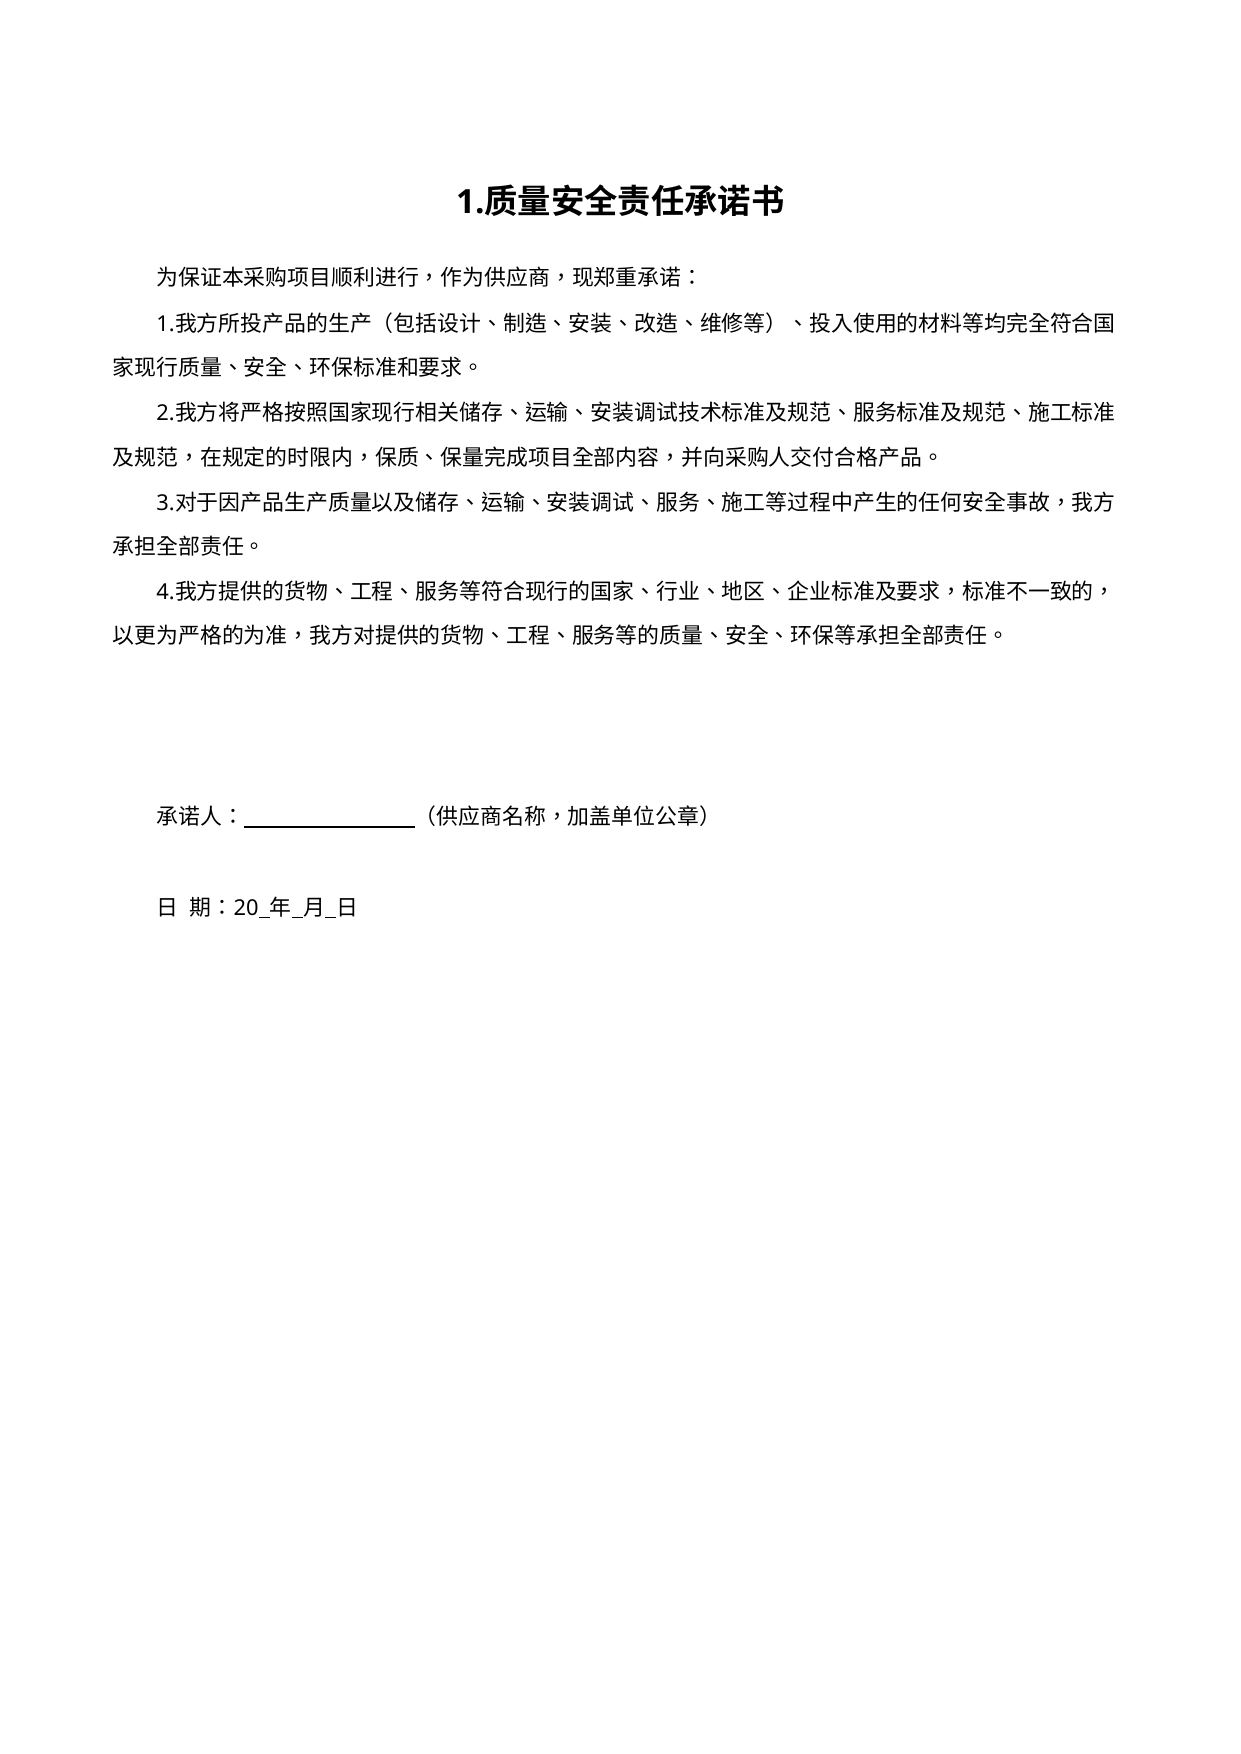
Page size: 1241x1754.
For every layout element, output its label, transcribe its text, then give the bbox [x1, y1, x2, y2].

text 日 期：20 年 月 日 [112, 892, 1128, 921]
text 1.我方所投产品的生产（包括设计、制造、安装、改造、维修等）、投入使用的材料等均完全符合国家现行质量、安全、环保标准和要求。 [112, 308, 1128, 382]
text 3.对于因产品生产质量以及储存、运输、安装调试、服务、施工等过程中产生的任何安全事故，我方承担全部责任。 [112, 486, 1128, 561]
text 为保证本采购项目顺利进行，作为供应商，现郑重承诺： [112, 260, 1128, 292]
text 2.我方将严格按照国家现行相关储存、运输、安装调试技术标准及规范、服务标准及规范、施工标准及规范，在规定的时限内，保质、保量完成项目全部内容，并向采购人交付合格产品。 [112, 397, 1128, 472]
subtitle 1.质量安全责任承诺书 [112, 175, 1128, 223]
text 4.我方提供的货物、工程、服务等符合现行的国家、行业、地区、企业标准及要求，标准不一致的，以更为严格的为准，我方对提供的货物、工程、服务等的质量、安全、环保等承担全部责任。 [112, 576, 1128, 650]
text 承诺人： （供应商名称，加盖单位公章） [112, 799, 1128, 831]
